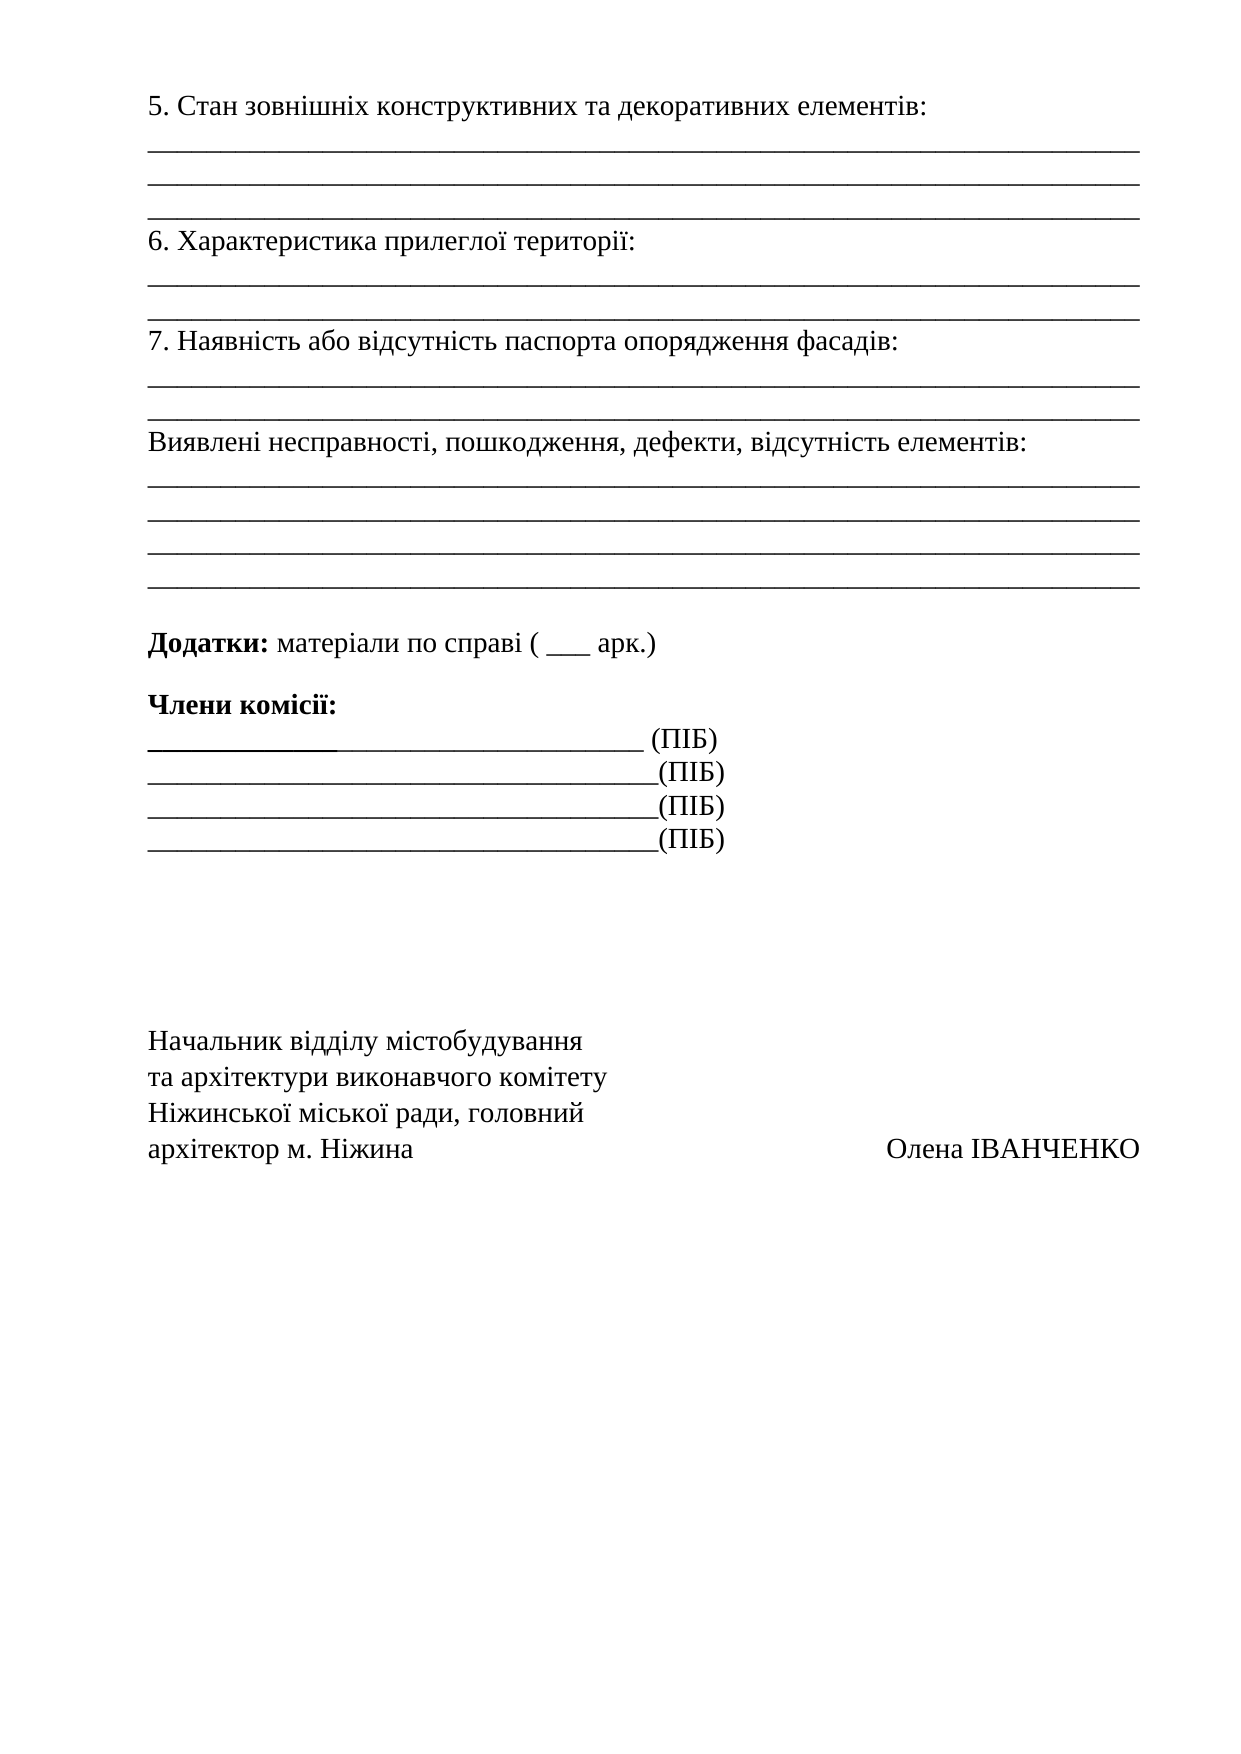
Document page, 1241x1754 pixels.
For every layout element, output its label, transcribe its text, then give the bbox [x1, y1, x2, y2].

text ___________________________________(ПІБ) [148, 788, 1152, 822]
text та архітектури виконавчого комітету [148, 1059, 1152, 1093]
text Виявлені несправності, пошкодження, дефекти, відсутність елементів: [148, 424, 1152, 457]
text архітектор м. Ніжина Олена ІВАНЧЕНКО [148, 1131, 1152, 1165]
text ________________________________________________________________________________________________________________________________________ [148, 156, 1152, 223]
text ___________________________________(ПІБ) [148, 822, 1152, 855]
text Додатки: матеріали по справі ( ___ арк.) [148, 625, 1152, 659]
text __________________________________ (ПІБ) [148, 721, 1152, 754]
text ________________________________________________________________________________________________________________________________________ [148, 357, 1152, 424]
text Начальник відділу містобудування [148, 1023, 1152, 1056]
text Ніжинської міської ради, головний [148, 1095, 1152, 1129]
text ___________________________________(ПІБ) [148, 754, 1152, 788]
text ____________________________________________________________________ [148, 256, 1152, 290]
text ________________________________________________________________________________________________________________________________________________________________________________________________________________________________________________________________________________ [148, 457, 1152, 592]
text ____________________________________________________________________7. Наявність або відсутність паспорта опорядження фасадів: [148, 290, 1152, 357]
text Члени комісії: [148, 687, 1152, 721]
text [148, 122, 1152, 156]
text 5. Стан зовнішніх конструктивних та декоративних елементів: [148, 88, 1152, 122]
text 6. Характеристика прилеглої території: [148, 223, 1152, 256]
